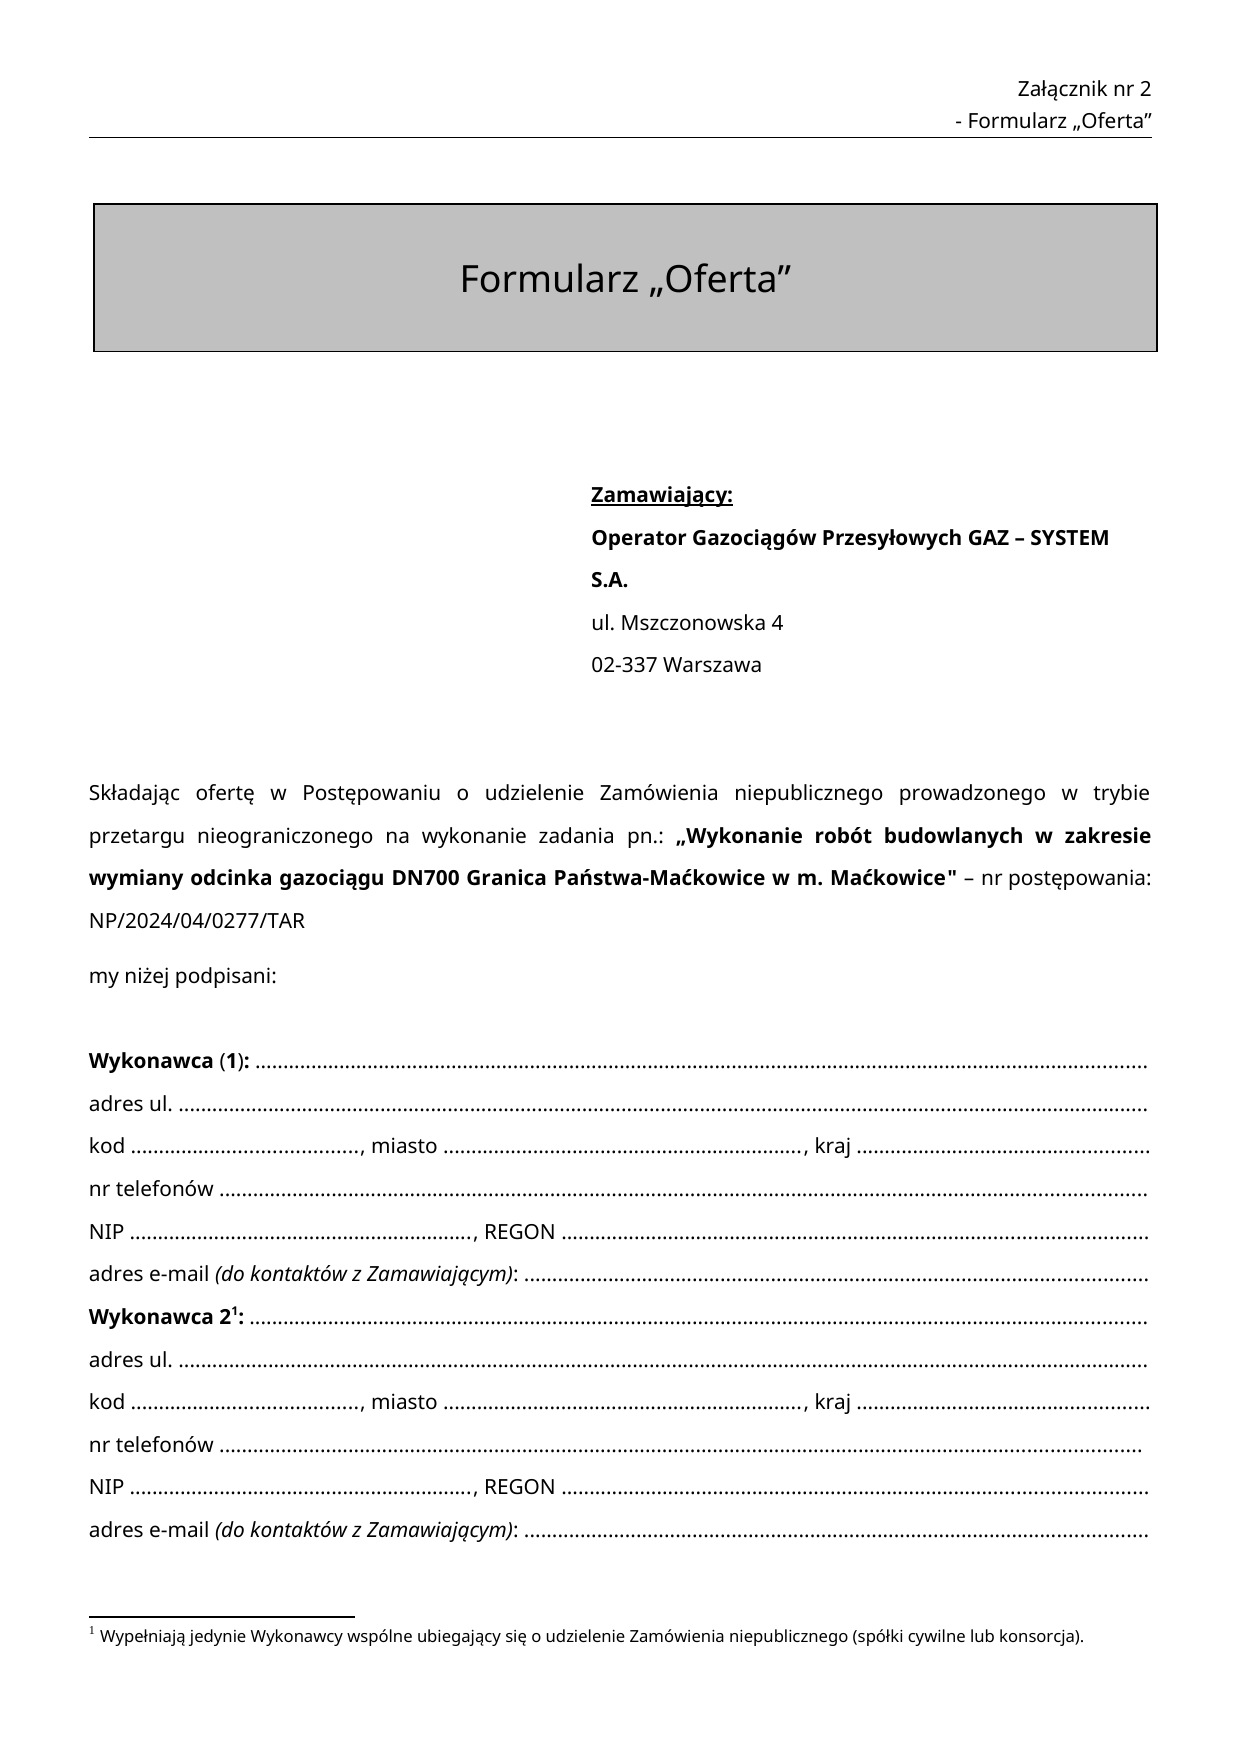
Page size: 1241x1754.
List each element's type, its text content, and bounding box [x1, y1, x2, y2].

text Wykonawca 2: [89, 1302, 1152, 1331]
text 02-337 Warszawa [591, 650, 1152, 679]
text Zamawiający: [591, 480, 1152, 508]
text ul. Mszczonowska 4 [591, 608, 1152, 636]
text NIP , REGON [89, 1472, 1152, 1501]
text adres ul. [89, 1089, 1152, 1117]
text kod , miasto , kraj [89, 1132, 1152, 1160]
text NIP , REGON [89, 1217, 1152, 1245]
text kod , miasto , kraj [89, 1387, 1152, 1416]
text nr telefonów [89, 1430, 1152, 1458]
text adres e-mail (do kontaktów z Zamawiającym): [89, 1515, 1152, 1543]
text Wykonawca (1): [89, 1046, 1152, 1075]
text nr telefonów [89, 1174, 1152, 1203]
text adres ul. [89, 1345, 1152, 1373]
table_header Formularz „Oferta” [95, 205, 1156, 351]
text Składając ofertę w Postępowaniu o udzielenie Zamówienia niepublicznego prowadzonego w trybie przetargu nieograniczonego na wykonanie zadania pn.: „Wykonanie robót budowlanych w zakresie wymiany odcinka gazociągu DN700 Granica Państwa-Maćkowice w m. Maćkowice" – nr postępowania: NP/2024/04/0277/TAR [89, 778, 1152, 934]
text adres e-mail (do kontaktów z Zamawiającym): [89, 1259, 1152, 1288]
text Operator Gazociągów Przesyłowych GAZ – SYSTEM S.A. [591, 523, 1152, 594]
text my niżej podpisani: [89, 961, 1152, 989]
